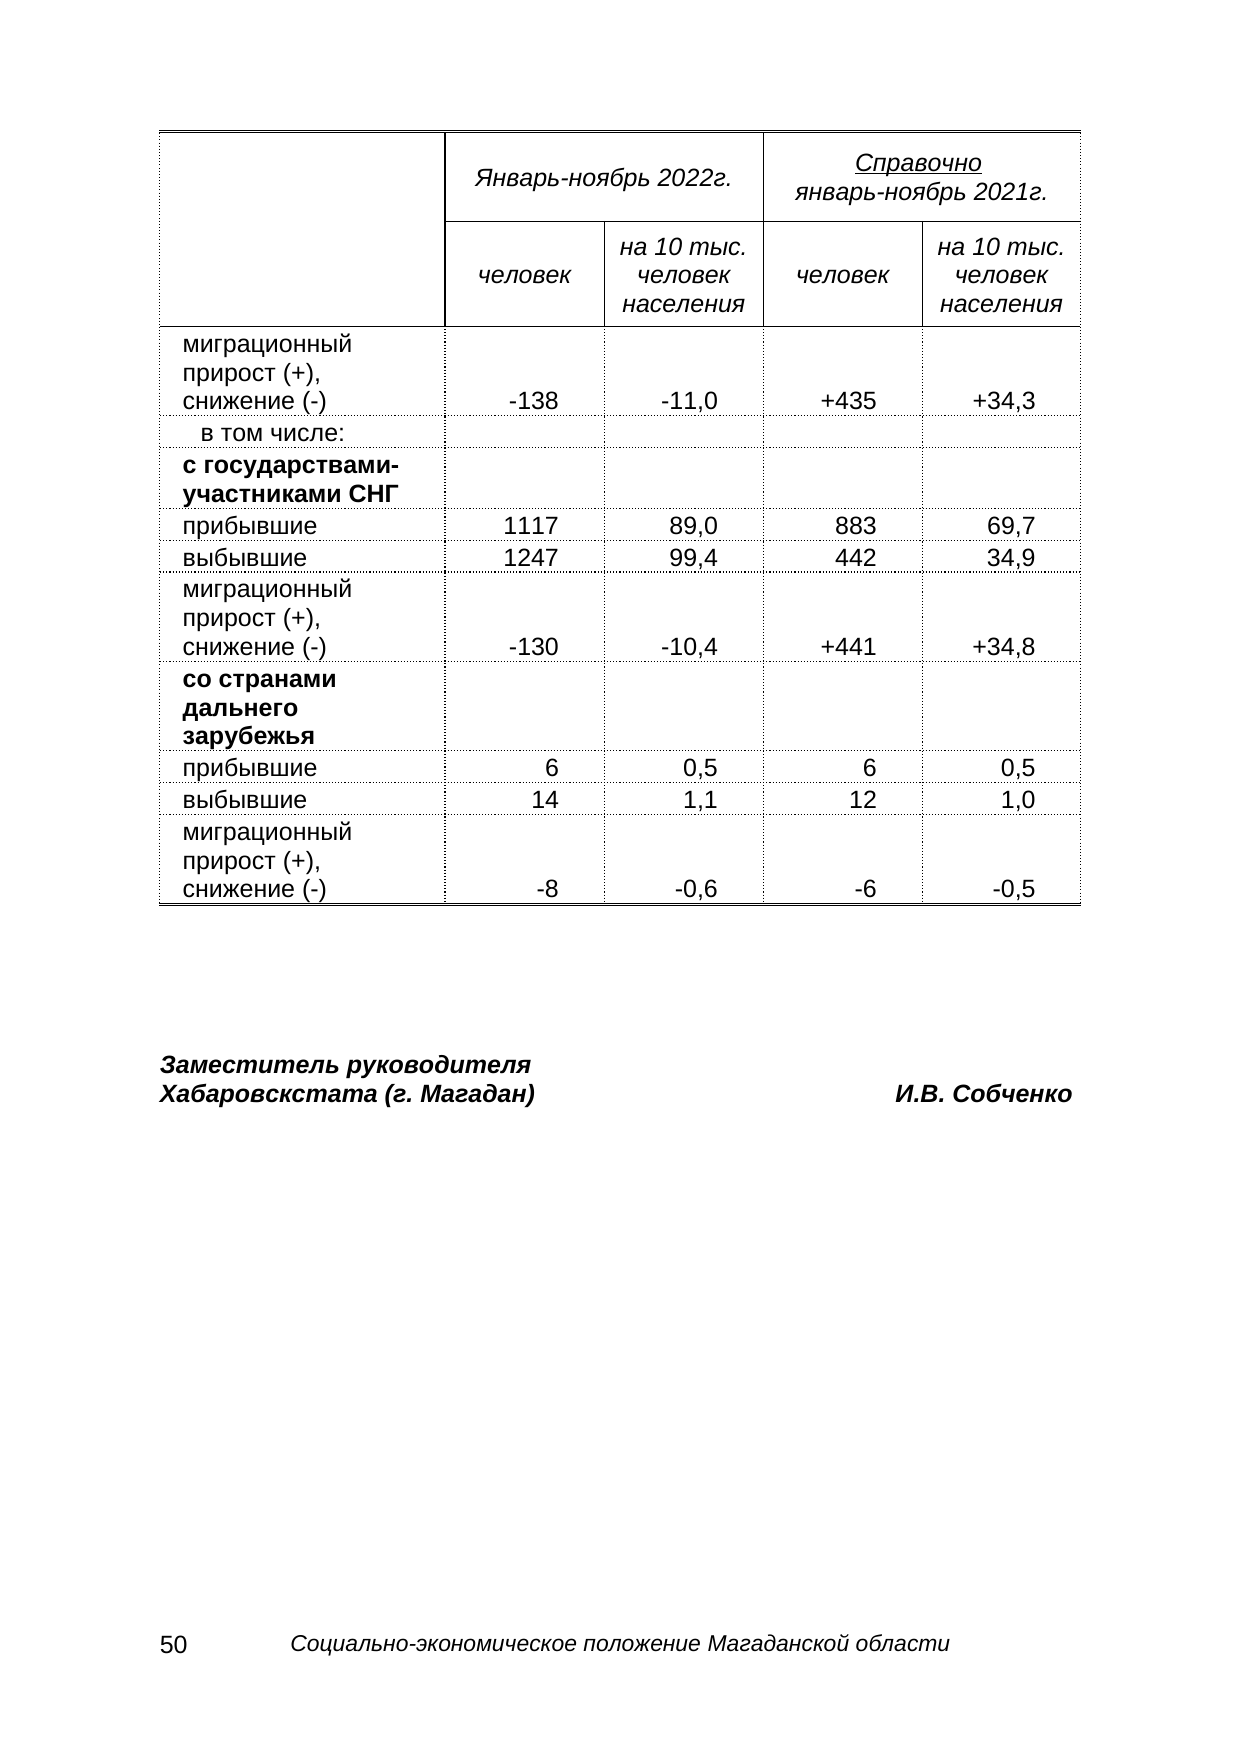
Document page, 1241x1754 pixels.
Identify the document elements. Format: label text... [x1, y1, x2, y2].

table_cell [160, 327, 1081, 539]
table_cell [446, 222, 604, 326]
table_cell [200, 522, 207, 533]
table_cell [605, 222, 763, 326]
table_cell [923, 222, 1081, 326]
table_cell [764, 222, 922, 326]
text Хабаровскстата (г. Магадан) И.В. Собченко [159, 1079, 1081, 1108]
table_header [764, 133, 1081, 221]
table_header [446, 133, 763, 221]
text Заместитель руководителя [159, 1050, 1081, 1079]
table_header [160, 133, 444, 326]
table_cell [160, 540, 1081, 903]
